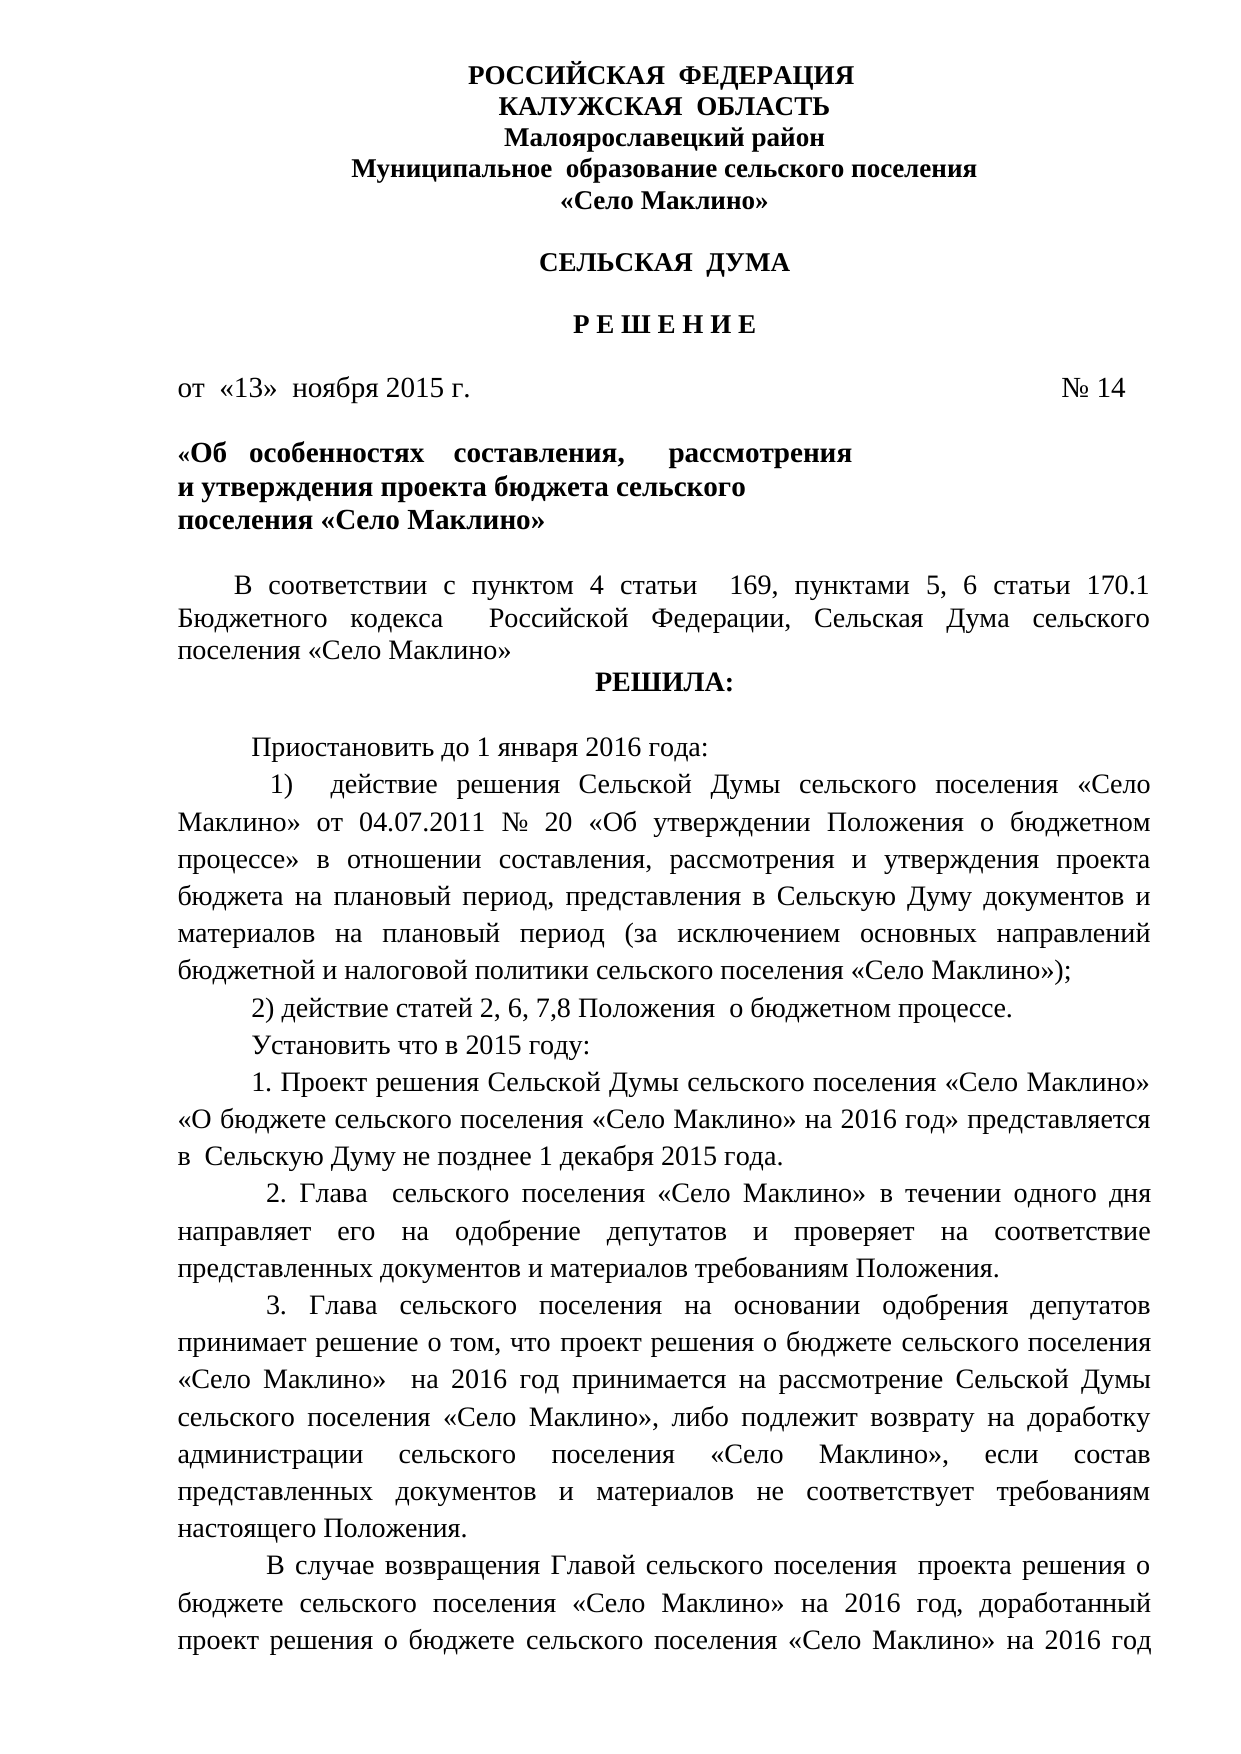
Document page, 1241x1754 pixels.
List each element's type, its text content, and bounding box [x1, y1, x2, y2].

subtitle «Об особенностях составления, рассмотрения [177, 435, 1152, 469]
text Малоярославецкий район [177, 121, 1152, 153]
text В соответствии с пунктом 4 статьи 169, пунктами 5, 6 статьи 170.1 Бюджетного кодекса Российской Федерации, Сельская Дума сельского поселения «Село Маклино» [177, 568, 1152, 666]
text СЕЛЬСКАЯ ДУМА [177, 246, 1152, 277]
text 1) действие решения Сельской Думы сельского поселения «Село Маклино» от 04.07.2011 № 20 «Об утверждении Положения о бюджетном процессе» в отношении составления, рассмотрения и утверждения проекта бюджета на плановый период, представления в Сельскую Думу документов и материалов на плановый период (за исключением основных направлений бюджетной и налоговой политики сельского поселения «Село Маклино»); [177, 767, 1152, 986]
text 1. Проект решения Сельской Думы сельского поселения «Село Маклино» «О бюджете сельского поселения «Село Маклино» на 2016 год» представляется в Сельскую Думу не позднее 1 декабря 2015 года. [177, 1065, 1152, 1172]
text Установить что в 2015 году: [177, 1028, 1152, 1060]
text РОССИЙСКАЯ ФЕДЕРАЦИЯ КАЛУЖСКАЯ ОБЛАСТЬ [177, 59, 1152, 121]
text 3. Глава сельского поселения на основании одобрения депутатов принимает решение о том, что проект решения о бюджете сельского поселения «Село Маклино» на 2016 год принимается на рассмотрение Сельской Думы сельского поселения «Село Маклино», либо подлежит возврату на доработку администрации сельского поселения «Село Маклино», если состав представленных документов и материалов не соответствует требованиям настоящего Положения. [177, 1288, 1152, 1544]
subtitle и утверждения проекта бюджета сельского [177, 469, 1152, 502]
text Р Е Ш Е Н И Е [177, 308, 1152, 339]
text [177, 1548, 1152, 1655]
text от «13» ноября 2015 г. № 14 [177, 371, 1152, 404]
text «Село Маклино» [177, 184, 1152, 215]
text 2) действие статей 2, 6, 7,8 Положения о бюджетном процессе. [177, 991, 1152, 1023]
text РЕШИЛА: [177, 666, 1152, 698]
text Приостановить до 1 января 2016 года: [177, 730, 1152, 763]
subtitle поселения «Село Маклино» [177, 502, 1152, 536]
text 2. Глава сельского поселения «Село Маклино» в течении одного дня направляет его на одобрение депутатов и проверяет на соответствие представленных документов и материалов требованиям Положения. [177, 1177, 1152, 1283]
text Муниципальное образование сельского поселения [177, 153, 1152, 184]
